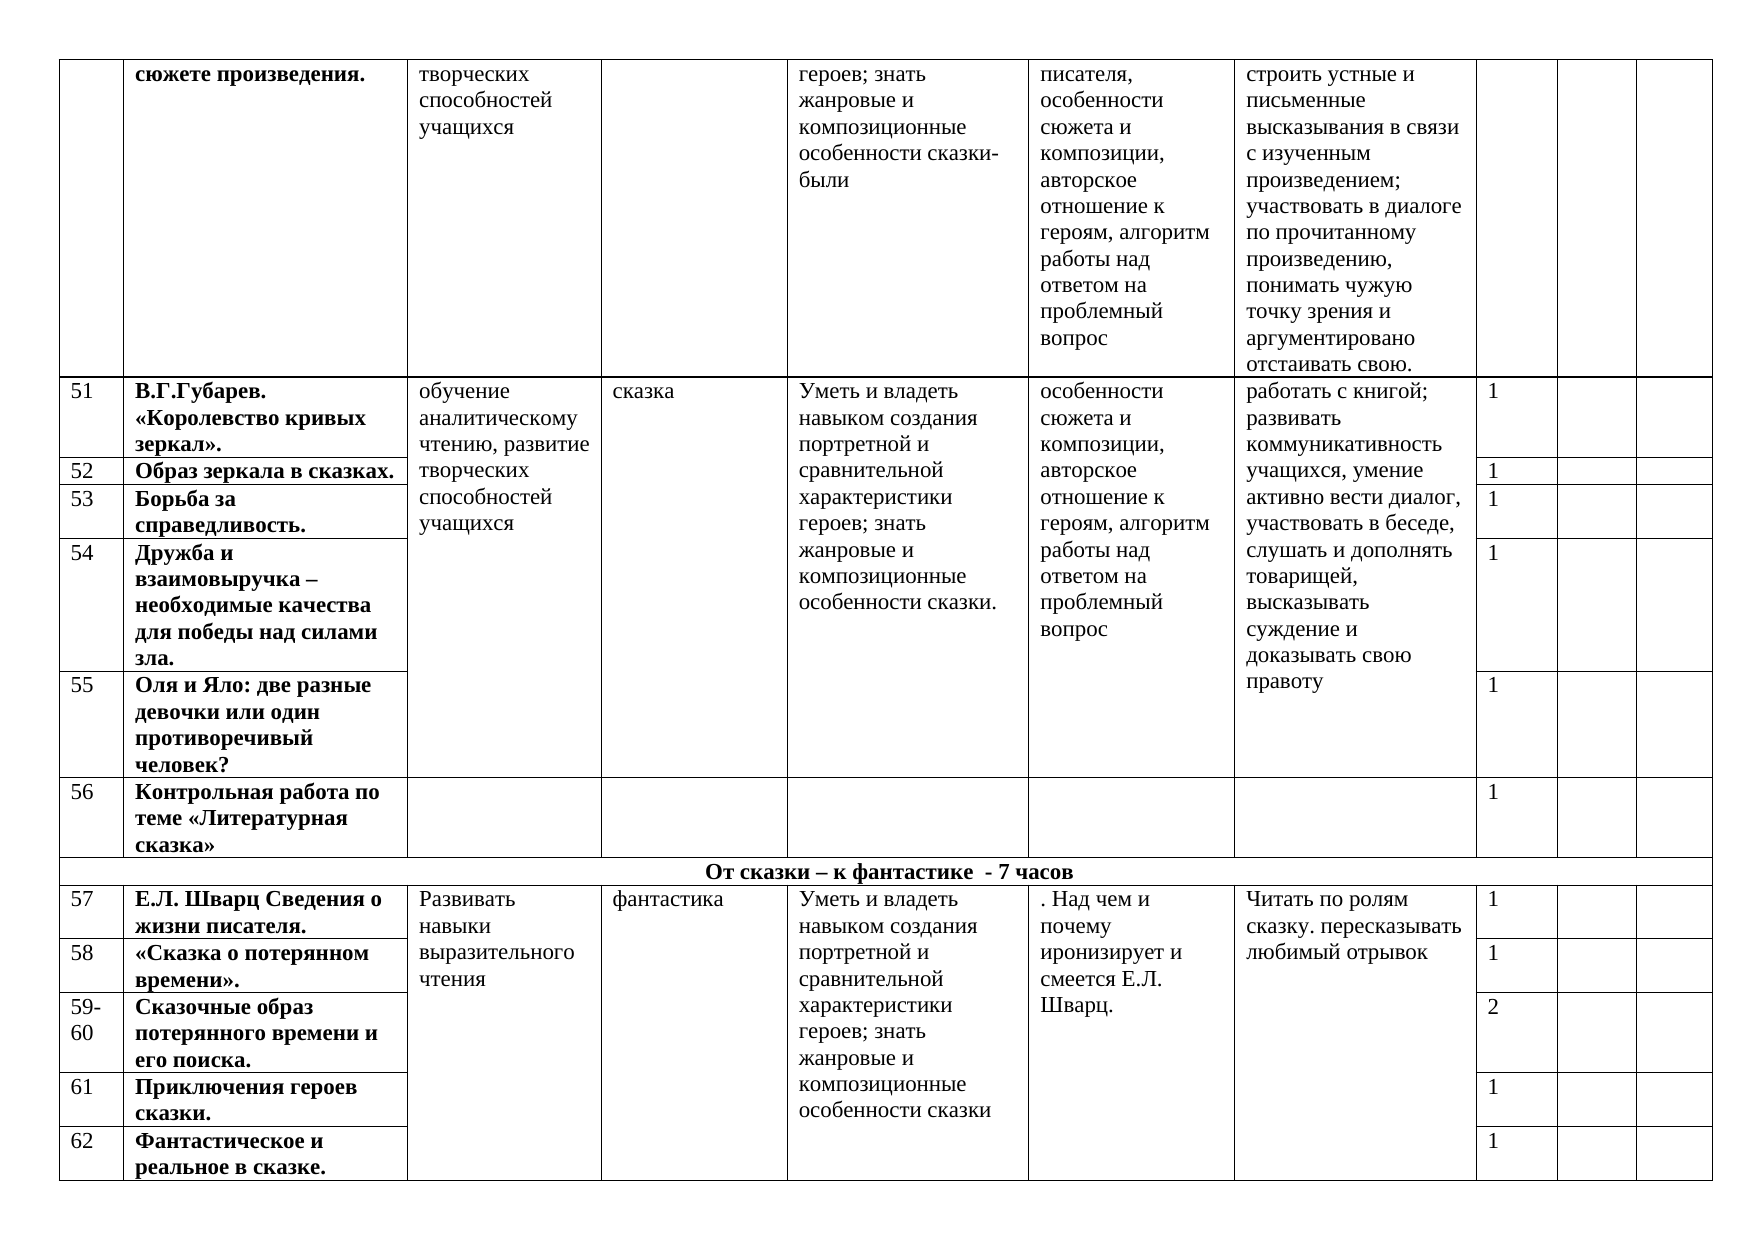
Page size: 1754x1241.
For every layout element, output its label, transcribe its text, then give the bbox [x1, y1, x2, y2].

table_cell 58 [60, 939, 123, 992]
table_cell Контрольная работа по теме «Литературная сказка» [124, 778, 407, 857]
table_cell Уметь и владеть навыком создания портретной и сравнительной характеристики героев; знать жанровые и композиционные особенности сказки [788, 886, 1028, 1179]
table_cell Развивать навыки выразительного чтения [408, 886, 601, 1179]
table_cell Уметь и владеть навыком создания портретной и сравнительной характеристики героев; знать жанровые и композиционные особенности сказки. [788, 378, 1028, 777]
table_cell Оля и Яло: две разные девочки или один противоречивый человек? [124, 672, 407, 777]
table_cell [1558, 60, 1636, 376]
table_cell 59-60 [60, 993, 123, 1072]
table_cell 50 [60, 60, 123, 376]
table_cell [1558, 458, 1636, 484]
table_cell 1 [1477, 778, 1557, 857]
table_cell 55 [60, 672, 123, 777]
table_cell [1637, 378, 1712, 457]
table_cell . Над чем и почему иронизирует и смеется Е.Л. Шварц. [1029, 886, 1234, 1179]
table_cell 1 [1477, 458, 1557, 484]
table_cell [1637, 539, 1712, 671]
table_cell 54 [60, 539, 123, 671]
table_cell [1029, 778, 1234, 857]
table_cell 53 [60, 485, 123, 538]
table_cell [1637, 1127, 1712, 1179]
table_cell 1 [1477, 672, 1557, 777]
table_cell [1558, 778, 1636, 857]
table_cell [788, 778, 1028, 857]
table_cell [1637, 672, 1712, 777]
table_cell [1558, 886, 1636, 938]
table_cell [1558, 539, 1636, 671]
table_cell [1558, 672, 1636, 777]
table_cell От сказки – к фантастике - 7 часов [60, 858, 1712, 884]
table_cell особенности сюжета и композиции, авторское отношение к героям, алгоритм работы над ответом на проблемный вопрос [1029, 378, 1234, 777]
table_cell 61 [60, 1073, 123, 1126]
table_cell [1558, 1073, 1636, 1126]
table_cell фантастика [602, 886, 787, 1179]
table_cell «Сказка о потерянном времени». [124, 939, 407, 992]
table_cell [1558, 993, 1636, 1072]
table_cell Читать по ролям сказку. пересказывать любимый отрывок [1235, 886, 1476, 1179]
table_cell сказка [602, 378, 787, 777]
table_cell 62 [60, 1127, 123, 1179]
table_cell [1558, 378, 1636, 457]
table_cell [408, 778, 601, 857]
table_cell Дружба и взаимовыручка – необходимые качества для победы над силами зла. [124, 539, 407, 671]
table_cell [1637, 778, 1712, 857]
table_cell 56 [60, 778, 123, 857]
table_cell 1 [1477, 1127, 1557, 1179]
table_cell [1637, 939, 1712, 992]
table_cell [1637, 1073, 1712, 1126]
table_cell [1558, 1127, 1636, 1179]
table_cell Борьба за справедливость. [124, 485, 407, 538]
table_cell [1558, 485, 1636, 538]
table_cell 57 [60, 886, 123, 938]
table_cell 1 [1477, 1073, 1557, 1126]
table_cell В.Г.Губарев. «Королевство кривых зеркал». [124, 378, 407, 457]
table_cell 1 [1477, 886, 1557, 938]
table_cell Фантастическое и реальное в сказке. [124, 1127, 407, 1179]
table_cell [1637, 993, 1712, 1072]
table_cell обучение аналитическому чтению, развитие творческих способностей учащихся [408, 378, 601, 777]
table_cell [124, 60, 407, 376]
table_cell 51 [60, 378, 123, 457]
table_cell [1558, 939, 1636, 992]
table_cell 1 [1477, 60, 1557, 376]
table_cell [1235, 778, 1476, 857]
table_cell [1637, 886, 1712, 938]
table_cell Приключения героев сказки. [124, 1073, 407, 1126]
table_cell [1637, 60, 1712, 376]
table_cell 1 [1477, 939, 1557, 992]
table_cell 1 [1477, 485, 1557, 538]
table_cell 2 [1477, 993, 1557, 1072]
table_cell 52 [60, 458, 123, 484]
table_cell Сказочные образ потерянного времени и его поиска. [124, 993, 407, 1072]
table_cell [1637, 485, 1712, 538]
table_cell 1 [1477, 539, 1557, 671]
table_cell Образ зеркала в сказках. [124, 458, 407, 484]
table_cell работать с книгой; развивать коммуникативность учащихся, умение активно вести диалог, участвовать в беседе, слушать и дополнять товарищей, высказывать суждение и доказывать свою правоту [1235, 378, 1476, 777]
table_cell Е.Л. Шварц Сведения о жизни писателя. [124, 886, 407, 938]
table_cell [1637, 458, 1712, 484]
table_cell [602, 778, 787, 857]
table_cell 1 [1477, 378, 1557, 457]
